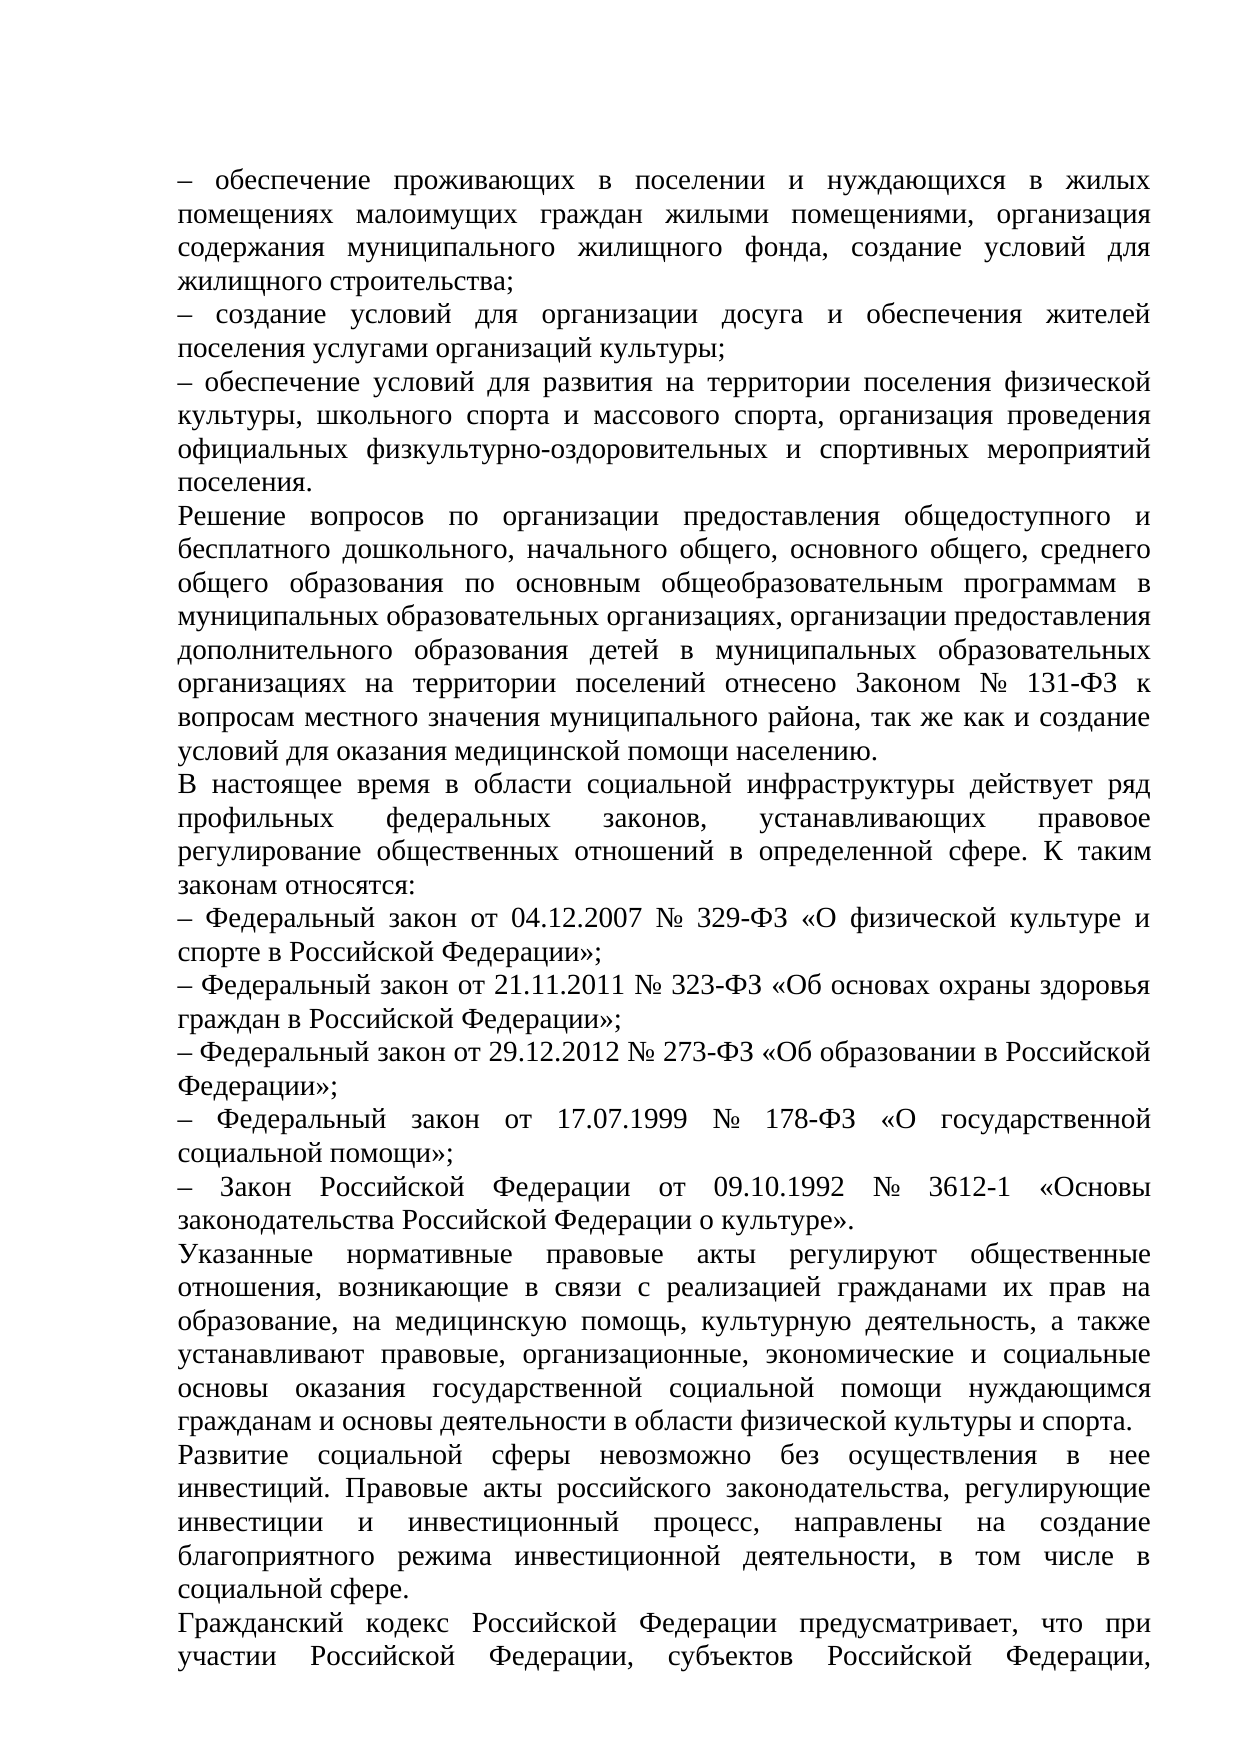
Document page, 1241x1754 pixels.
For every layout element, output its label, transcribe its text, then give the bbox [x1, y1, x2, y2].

text – Закон Российской Федерации от 09.10.1992 № 3612-1 «Основы законодательства Российской Федерации о культуре». [177, 1169, 1152, 1236]
text Развитие социальной сферы невозможно без осуществления в нее инвестиций. Правовые акты российского законодательства, регулирующие инвестиции и инвестиционный процесс, направлены на создание благоприятного режима инвестиционной деятельности, в том числе в социальной сфере. [177, 1437, 1152, 1605]
text – Федеральный закон от 04.12.2007 № 329-ФЗ «О физической культуре и спорте в Российской Федерации»; [177, 900, 1152, 967]
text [177, 1605, 1152, 1672]
text – Федеральный закон от 21.11.2011 № 323-ФЗ «Об основах охраны здоровья граждан в Российской Федерации»; [177, 967, 1152, 1034]
text В настоящее время в области социальной инфраструктуры действует ряд профильных федеральных законов, устанавливающих правовое регулирование общественных отношений в определенной сфере. К таким законам относятся: [177, 766, 1152, 900]
text Решение вопросов по организации предоставления общедоступного и бесплатного дошкольного, начального общего, основного общего, среднего общего образования по основным общеобразовательным программам в муниципальных образовательных организациях, организации предоставления дополнительного образования детей в муниципальных образовательных организациях на территории поселений отнесено Законом № 131-ФЗ к вопросам местного значения муниципального района, так же как и создание условий для оказания медицинской помощи населению. [177, 498, 1152, 766]
text – обеспечение проживающих в поселении и нуждающихся в жилых помещениях малоимущих граждан жилыми помещениями, организация содержания муниципального жилищного фонда, создание условий для жилищного строительства; [177, 162, 1152, 297]
text – Федеральный закон от 17.07.1999 № 178-ФЗ «О государственной социальной помощи»; [177, 1102, 1152, 1169]
text – Федеральный закон от 29.12.2012 № 273-ФЗ «Об образовании в Российской Федерации»; [177, 1034, 1152, 1102]
text Указанные нормативные правовые акты регулируют общественные отношения, возникающие в связи с реализацией гражданами их прав на образование, на медицинскую помощь, культурную деятельность, а также устанавливают правовые, организационные, экономические и социальные основы оказания государственной социальной помощи нуждающимся гражданам и основы деятельности в области физической культуры и спорта. [177, 1236, 1152, 1437]
text – обеспечение условий для развития на территории поселения физической культуры, школьного спорта и массового спорта, организация проведения официальных физкультурно-оздоровительных и спортивных мероприятий поселения. [177, 364, 1152, 498]
text – создание условий для организации досуга и обеспечения жителей поселения услугами организаций культуры; [177, 297, 1152, 364]
